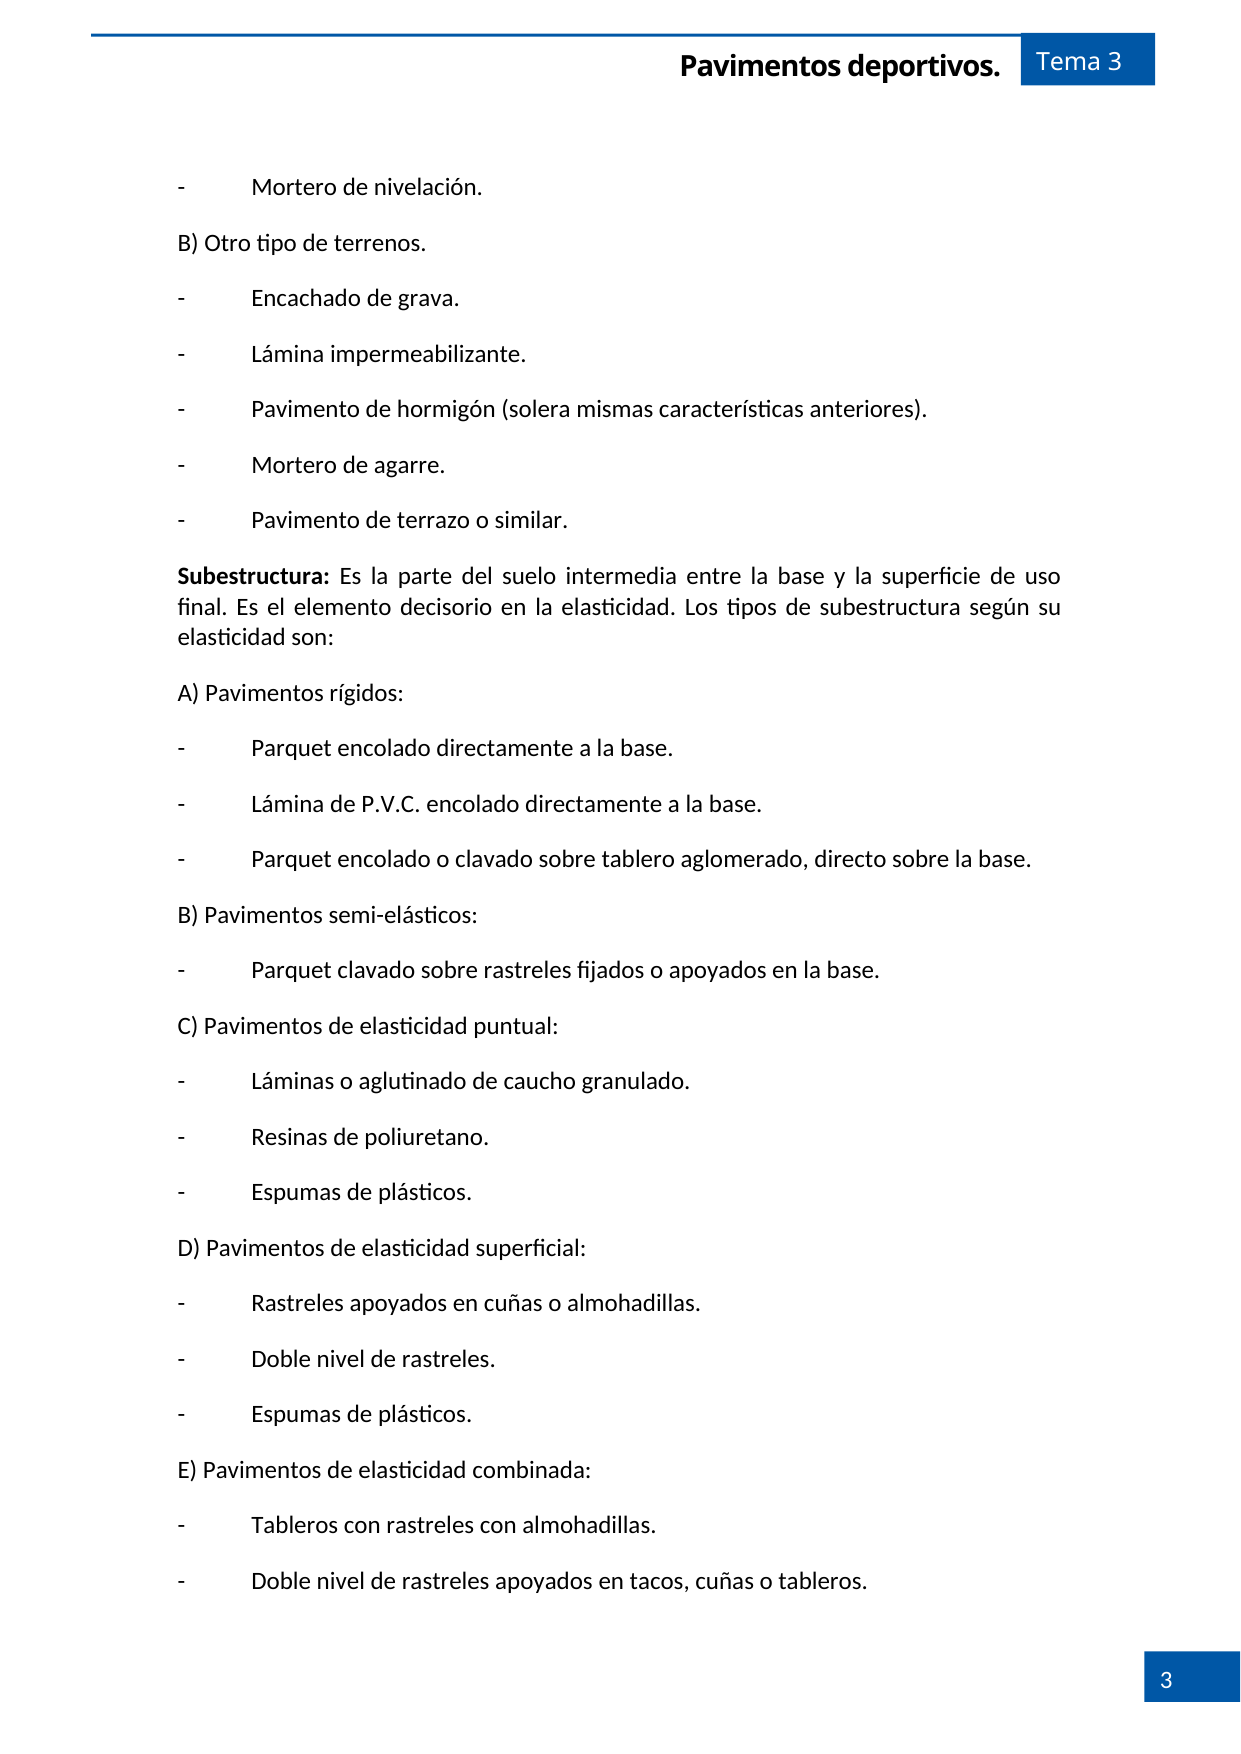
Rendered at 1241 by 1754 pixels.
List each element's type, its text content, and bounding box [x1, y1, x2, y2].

text - Doble nivel de rastreles apoyados en tacos, cuñas o tableros. [177, 1565, 1063, 1596]
text - Parquet encolado o clavado sobre tablero aglomerado, directo sobre la base. [177, 843, 1063, 874]
text - Pavimento de terrazo o similar. [177, 504, 1063, 535]
text A) Pavimentos rígidos: [177, 677, 1063, 707]
text - Resinas de poliuretano. [177, 1121, 1063, 1151]
text - Pavimento de hormigón (solera mismas características anteriores). [177, 393, 1063, 424]
text - Rastreles apoyados en cuñas o almohadillas. [177, 1287, 1063, 1318]
text D) Pavimentos de elasticidad superficial: [177, 1232, 1063, 1262]
text - Parquet clavado sobre rastreles fijados o apoyados en la base. [177, 954, 1063, 985]
text E) Pavimentos de elasticidad combinada: [177, 1454, 1063, 1484]
text - Doble nivel de rastreles. [177, 1343, 1063, 1373]
text - Espumas de plásticos. [177, 1398, 1063, 1429]
text - Lámina de P.V.C. encolado directamente a la base. [177, 788, 1063, 818]
text - Espumas de plásticos. [177, 1176, 1063, 1207]
text B) Otro tipo de terrenos. [177, 227, 1063, 257]
text Subestructura: Es la parte del suelo intermedia entre la base y la superficie de uso final. Es el elemento decisorio en la elasticidad. Los tipos de subestructura según su elasticidad son: [177, 560, 1063, 652]
text - Tableros con rastreles con almohadillas. [177, 1509, 1063, 1540]
text - Lámina impermeabilizante. [177, 338, 1063, 368]
text B) Pavimentos semi-elásticos: [177, 899, 1063, 929]
text - Encachado de grava. [177, 282, 1063, 313]
text C) Pavimentos de elasticidad puntual: [177, 1010, 1063, 1040]
text - Parquet encolado directamente a la base. [177, 732, 1063, 763]
text - Mortero de agarre. [177, 449, 1063, 479]
text - Láminas o aglutinado de caucho granulado. [177, 1065, 1063, 1096]
text - Mortero de nivelación. [177, 171, 1063, 202]
